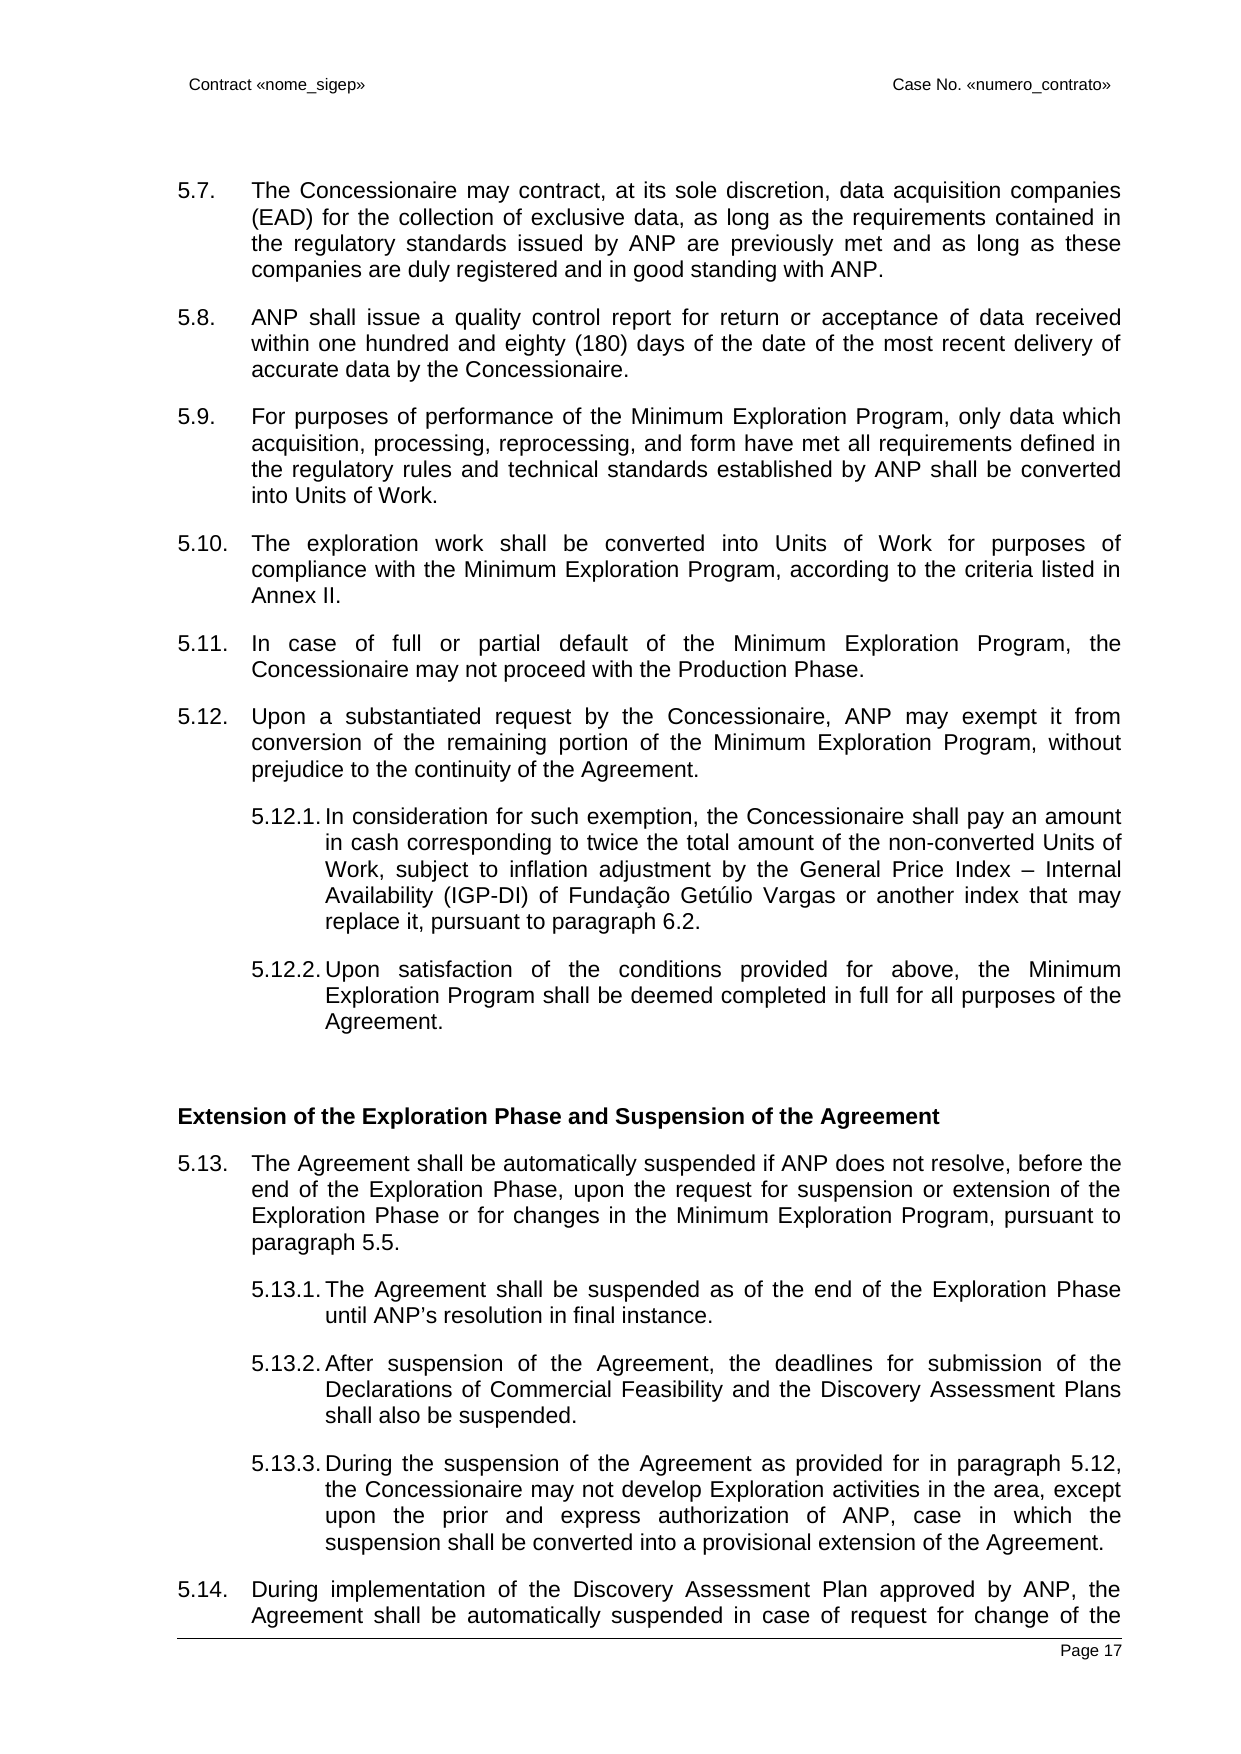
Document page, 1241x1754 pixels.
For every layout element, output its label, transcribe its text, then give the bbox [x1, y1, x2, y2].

text Upon a substantiated request by the Concessionaire, ANP may exempt it from conversion of the remaining portion of the Minimum Exploration Program, without prejudice to the continuity of the Agreement. [177, 703, 1122, 782]
text ANP shall issue a quality control report for return or acceptance of data received within one hundred and eighty (180) days of the date of the most recent delivery of accurate data by the Concessionaire. [177, 303, 1122, 382]
text The Concessionaire may contract, at its sole discretion, data acquisition companies (EAD) for the collection of exclusive data, as long as the requirements contained in the regulatory standards issued by ANP are previously met and as long as these companies are duly registered and in good standing with ANP. [177, 177, 1122, 283]
text In consideration for such exemption, the Concessionaire shall pay an amount in cash corresponding to twice the total amount of the non-converted Units of Work, subject to inflation adjustment by the General Price Index – Internal Availability (IGP-DI) of Fundação Getúlio Vargas or another index that may replace it, pursuant to paragraph 6.2. [251, 803, 1122, 935]
text Upon satisfaction of the conditions provided for above, the Minimum Exploration Program shall be deemed completed in full for all purposes of the Agreement. [251, 956, 1122, 1034]
text During the suspension of the Agreement as provided for in paragraph 5.12, the Concessionaire may not develop Exploration activities in the area, except upon the prior and express authorization of ANP, case in which the suspension shall be converted into a provisional extension of the Agreement. [251, 1449, 1122, 1555]
text The exploration work shall be converted into Units of Work for purposes of compliance with the Minimum Exploration Program, according to the criteria listed in Annex II. [177, 529, 1122, 609]
text Extension of the Exploration Phase and Suspension of the Agreement [177, 1103, 1122, 1129]
text In case of full or partial default of the Minimum Exploration Program, the Concessionaire may not proceed with the Production Phase. [177, 629, 1122, 682]
text The Agreement shall be automatically suspended if ANP does not resolve, before the end of the Exploration Phase, upon the request for suspension or extension of the Exploration Phase or for changes in the Minimum Exploration Program, pursuant to paragraph 5.5. [177, 1150, 1122, 1255]
text After suspension of the Agreement, the deadlines for submission of the Declarations of Commercial Feasibility and the Discovery Assessment Plans shall also be suspended. [251, 1349, 1122, 1429]
text For purposes of performance of the Minimum Exploration Program, only data which acquisition, processing, reprocessing, and form have met all requirements defined in the regulatory rules and technical standards established by ANP shall be converted into Units of Work. [177, 403, 1122, 509]
text The Agreement shall be suspended as of the end of the Exploration Phase until ANP’s resolution in final instance. [251, 1276, 1122, 1329]
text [177, 1576, 1122, 1628]
